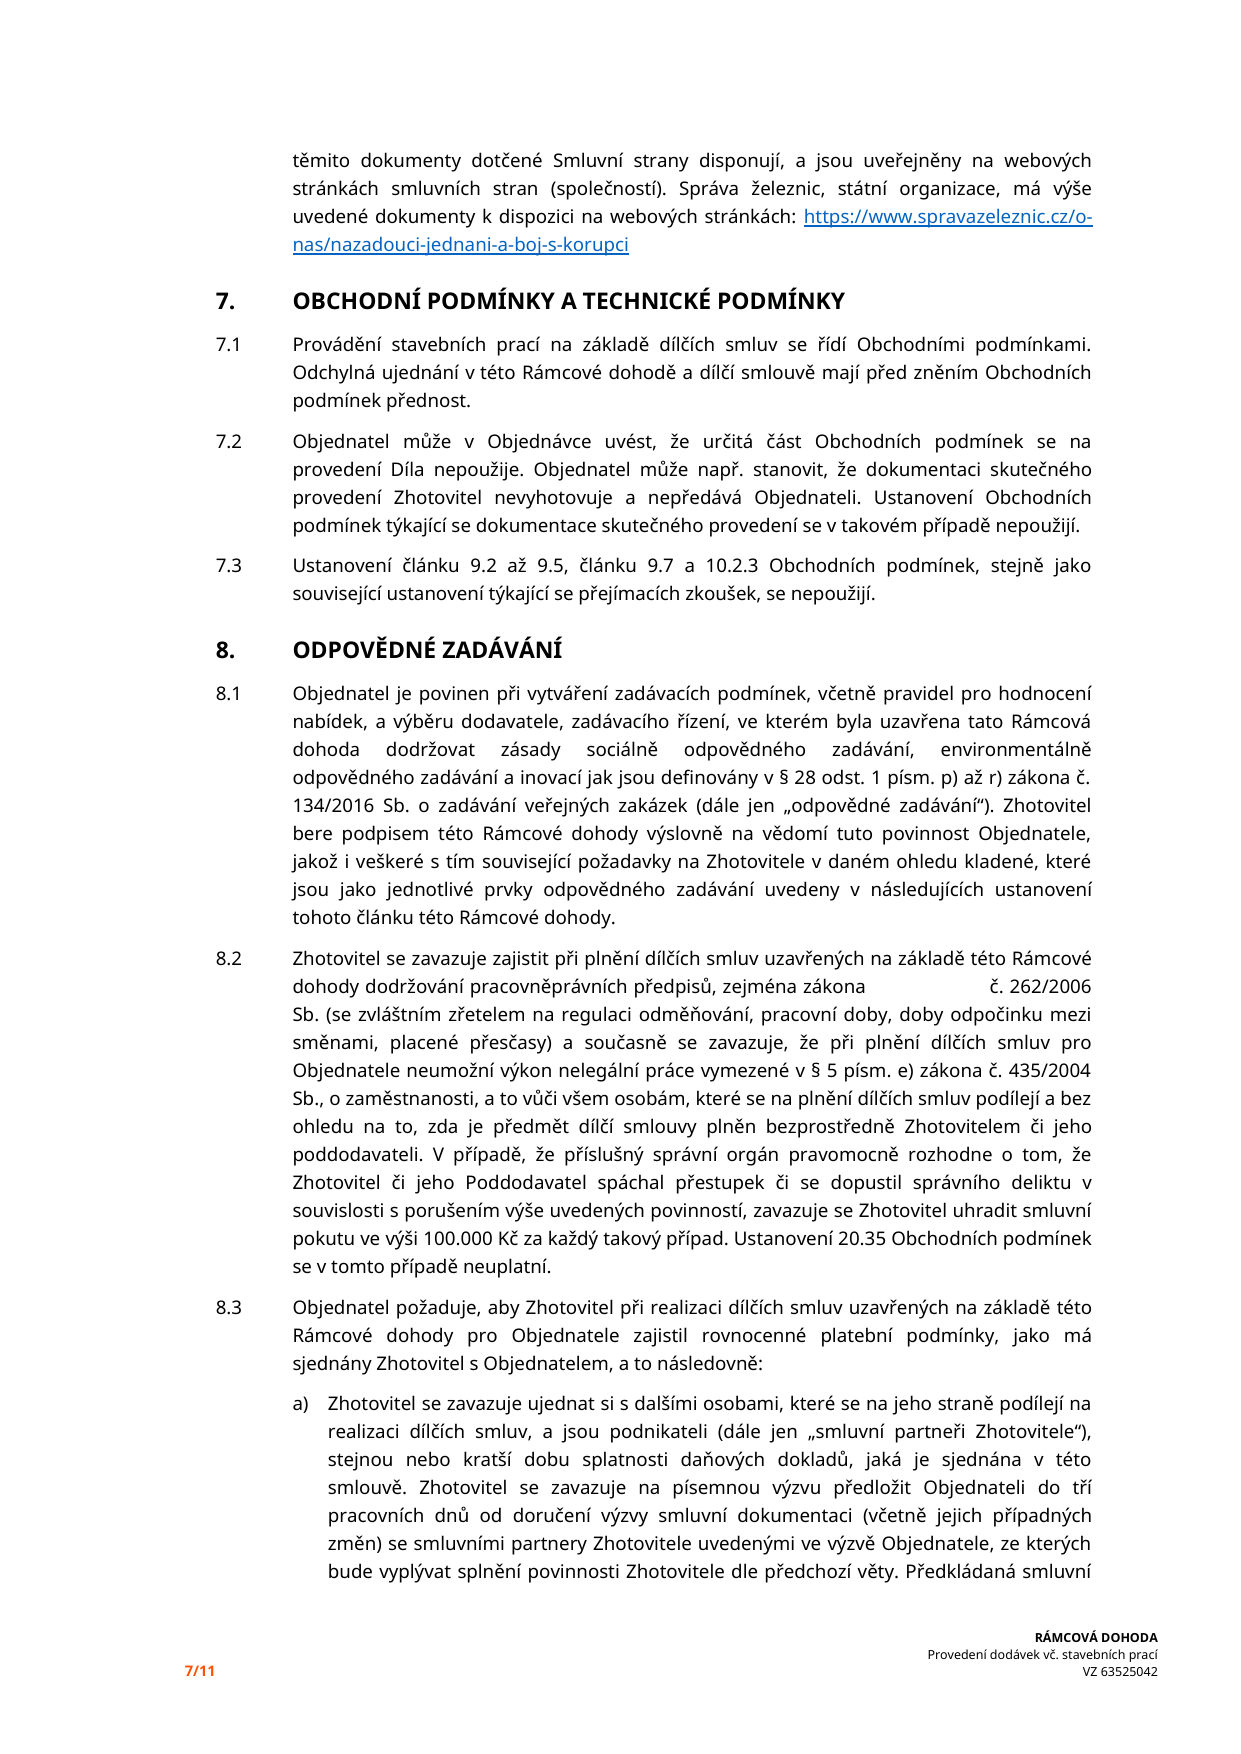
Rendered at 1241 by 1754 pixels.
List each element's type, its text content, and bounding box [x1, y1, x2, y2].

text Ustanovení článku 9.2 až 9.5, článku 9.7 a 10.2.3 Obchodních podmínek, stejně jako související ustanovení týkající se přejímacích zkoušek, se nepoužijí. [216, 553, 1093, 606]
text Objednatel požaduje, aby Zhotovitel při realizaci dílčích smluv uzavřených na základě této Rámcové dohody pro Objednatele zajistil rovnocenné platební podmínky, jako má sjednány Zhotovitel s Objednatelem, a to následovně: [216, 1294, 1093, 1376]
text OBCHODNÍ PODMÍNKY A TECHNICKÉ PODMÍNKY [216, 284, 1093, 316]
text Objednatel může v Objednávce uvést, že určitá část Obchodních podmínek se na provedení Díla nepoužije. Objednatel může např. stanovit, že dokumentaci skutečného provedení Zhotovitel nevyhotovuje a nepředává Objednateli. Ustanovení Obchodních podmínek týkající se dokumentace skutečného provedení se v takovém případě nepoužijí. [216, 428, 1093, 538]
text Provádění stavebních prací na základě dílčích smluv se řídí Obchodními podmínkami. Odchylná ujednání v této Rámcové dohodě a dílčí smlouvě mají před zněním Obchodních podmínek přednost. [216, 331, 1093, 413]
text Objednatel je povinen při vytváření zadávacích podmínek, včetně pravidel pro hodnocení nabídek, a výběru dodavatele, zadávacího řízení, ve kterém byla uzavřena tato Rámcová dohoda dodržovat zásady sociálně odpovědného zadávání, environmentálně odpovědného zadávání a inovací jak jsou definovány v § 28 odst. 1 písm. p) až r) zákona č. 134/2016 Sb. o zadávání veřejných zakázek (dále jen „odpovědné zadávání“). Zhotovitel bere podpisem této Rámcové dohody výslovně na vědomí tuto povinnost Objednatele, jakož i veškeré s tím související požadavky na Zhotovitele v daném ohledu kladené, které jsou jako jednotlivé prvky odpovědného zadávání uvedeny v následujících ustanovení tohoto článku této Rámcové dohody. [216, 681, 1093, 930]
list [292, 1391, 1093, 1584]
text Zhotovitel se zavazuje zajistit při plnění dílčích smluv uzavřených na základě této Rámcové dohody dodržování pracovněprávních předpisů, zejména zákona č. 262/2006 Sb. (se zvláštním zřetelem na regulaci odměňování, pracovní doby, doby odpočinku mezi směnami, placené přesčasy) a současně se zavazuje, že při plnění dílčích smluv pro Objednatele neumožní výkon nelegální práce vymezené v § 5 písm. e) zákona č. 435/2004 Sb., o zaměstnanosti, a to vůči všem osobám, které se na plnění dílčích smluv podílejí a bez ohledu na to, zda je předmět dílčí smlouvy plněn bezprostředně Zhotovitelem či jeho poddodavateli. V případě, že příslušný správní orgán pravomocně rozhodne o tom, že Zhotovitel či jeho Poddodavatel spáchal přestupek či se dopustil správního deliktu v souvislosti s porušením výše uvedených povinností, zavazuje se Zhotovitel uhradit smluvní pokutu ve výši 100.000 Kč za každý takový případ. Ustanovení 20.35 Obchodních podmínek se v tomto případě neuplatní. [216, 945, 1093, 1279]
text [292, 147, 1093, 257]
text ODPOVĚDNÉ ZADÁVÁNÍ [216, 634, 1093, 665]
